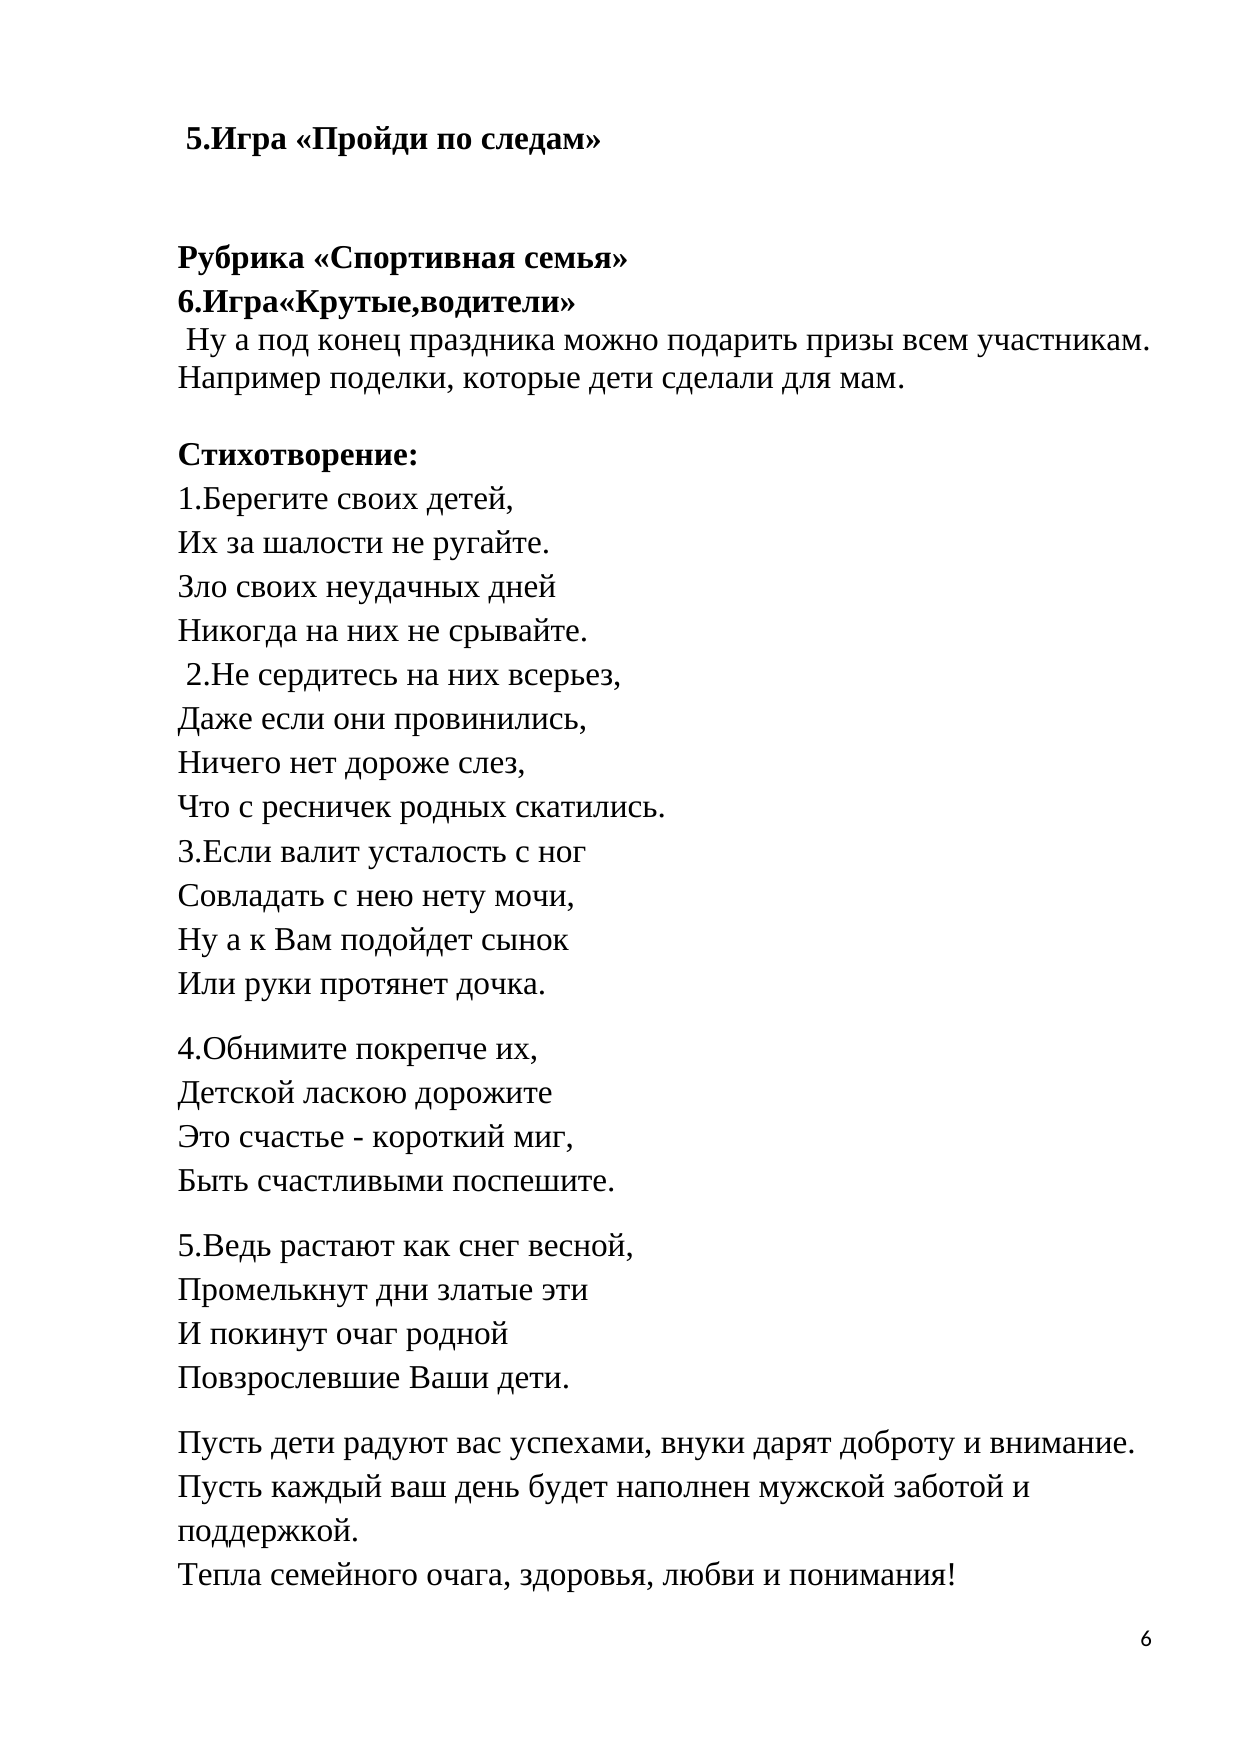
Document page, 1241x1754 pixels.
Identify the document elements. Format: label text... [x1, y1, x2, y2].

text 3.Если валит усталость с ног Совладать с нею нету мочи, Ну а к Вам подойдет сынок Или руки протянет дочка. [177, 831, 1152, 1001]
text 2.Не сердитесь на них всерьез, Даже если они провинились, Ничего нет дороже слез, Что с ресничек родных скатились. [177, 654, 1152, 825]
text Рубрика «Спортивная семья» [177, 193, 1152, 275]
text 5.Ведь растают как снег весной, Промелькнут дни златые эти И покинут очаг родной Повзрослевшие Ваши дети. [177, 1225, 1152, 1396]
text 5.Игра «Пройди по следам» [177, 118, 1152, 189]
text Стихотворение: 1.Берегите своих детей, Их за шалости не ругайте. Зло своих неудачных дней Никогда на них не срывайте. [177, 434, 1152, 649]
text 6.Игра«Крутые,водители» Ну а под конец праздника можно подарить призы всем участникам. Например поделки, которые дети сделали для мам. [177, 281, 1152, 396]
text 4.Обнимите покрепче их, Детской ласкою дорожите Это счастье - короткий миг, Быть счастливыми поспешите. [177, 1028, 1152, 1198]
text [177, 1422, 1152, 1593]
